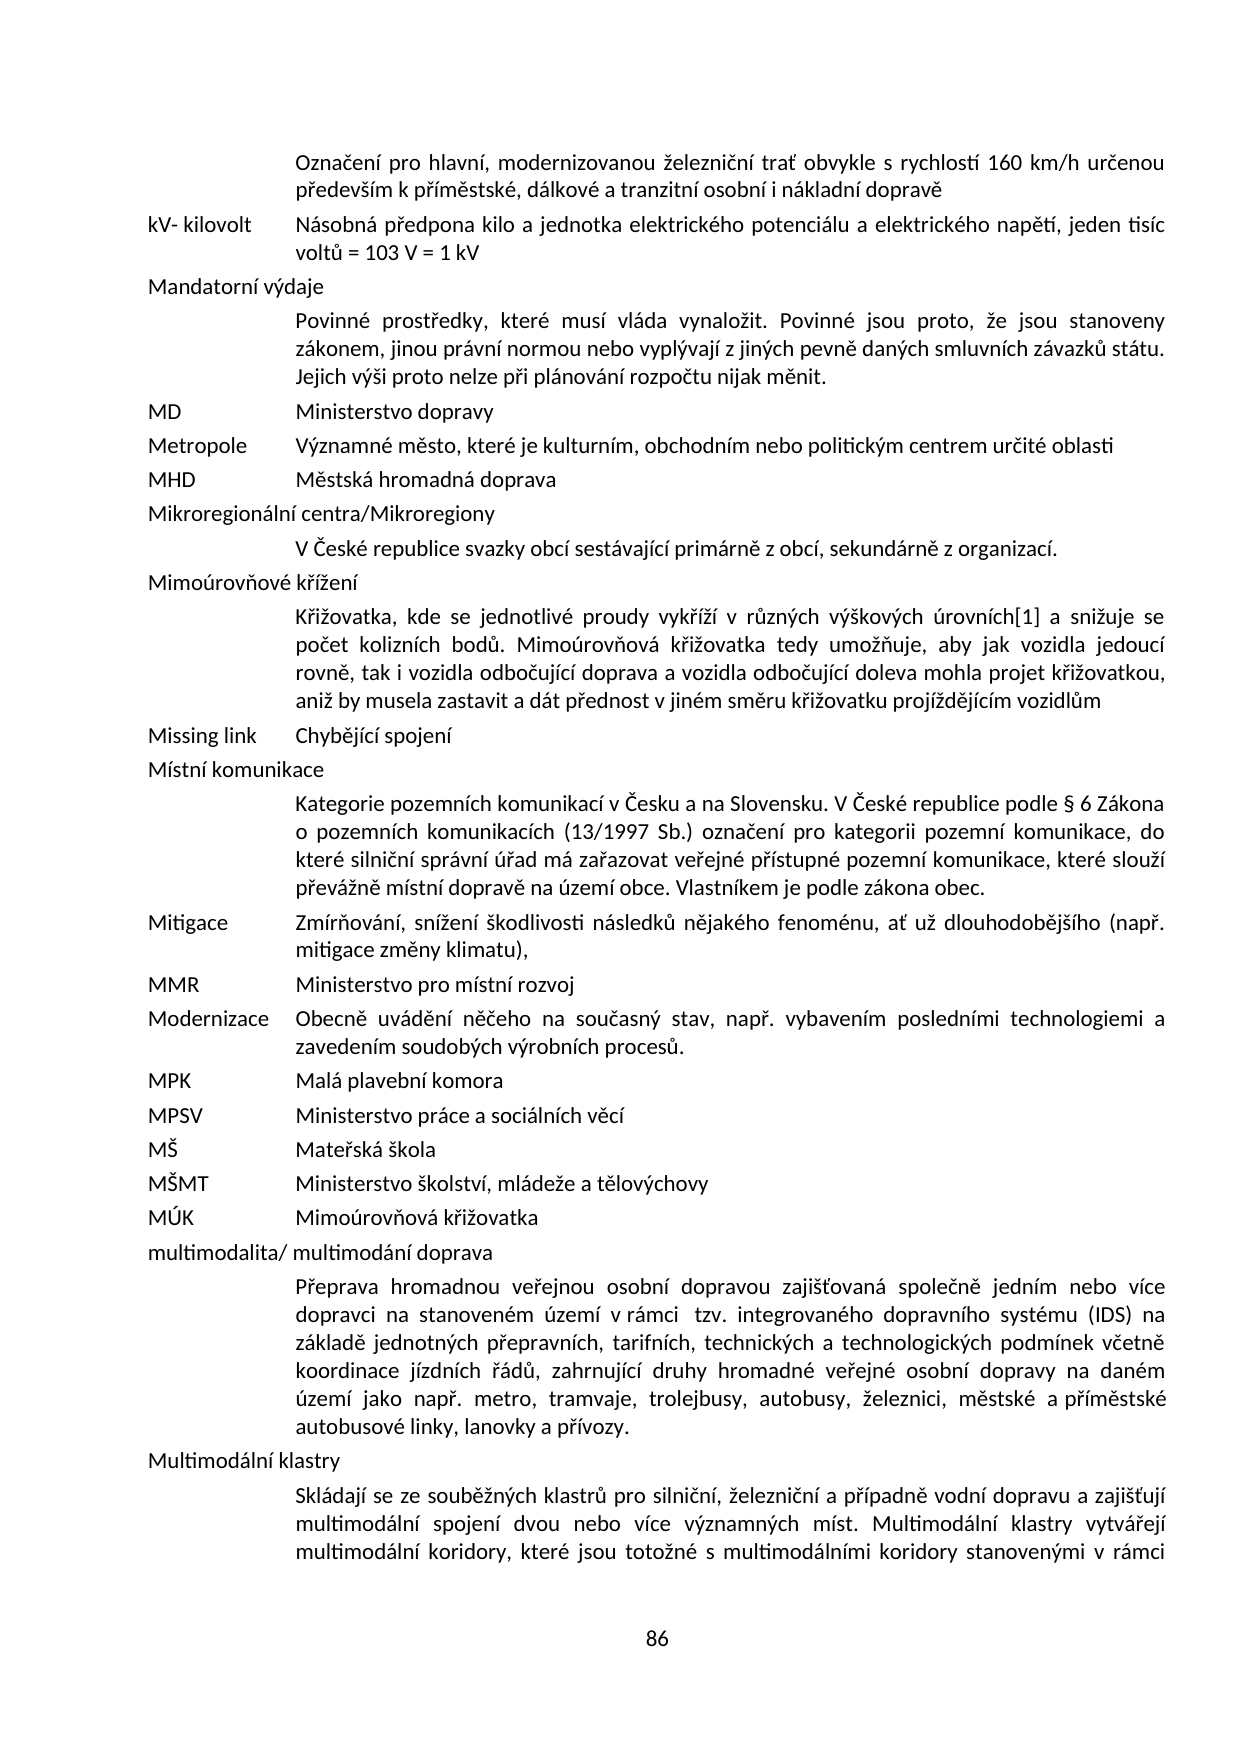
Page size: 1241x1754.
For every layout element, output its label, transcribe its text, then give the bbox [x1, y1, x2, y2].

text Křižovatka, kde se jednotlivé proudy vykříží v různých výškových úrovních[1] a snižuje se počet kolizních bodů. Mimoúrovňová křižovatka tedy umožňuje, aby jak vozidla jedoucí rovně, tak i vozidla odbočující doprava a vozidla odbočující doleva mohla projet křižovatkou, aniž by musela zastavit a dát přednost v jiném směru křižovatku projíždějícím vozidlům [295, 602, 1167, 714]
text V České republice svazky obcí sestávající primárně z obcí, sekundárně z organizací. [295, 534, 1167, 562]
text Místní komunikace [148, 755, 1167, 783]
text Mikroregionální centra/Mikroregiony [148, 499, 1167, 528]
text Mimoúrovňové křížení [148, 568, 1167, 596]
text MHD Městská hromadná doprava [148, 465, 1167, 493]
text MPK Malá plavební komora [148, 1066, 1167, 1094]
text Povinné prostředky, které musí vláda vynaložit. Povinné jsou proto, že jsou stanoveny zákonem, jinou právní normou nebo vyplývají z jiných pevně daných smluvních závazků státu. Jejich výši proto nelze při plánování rozpočtu nijak měnit. [295, 306, 1167, 391]
text kV- kilovolt Násobná předpona kilo a jednotka elektrického potenciálu a elektrického napětí, jeden tisíc voltů = 103 V = 1 kV [148, 210, 1167, 266]
text Mitigace Zmírňování, snížení škodlivosti následků nějakého fenoménu, ať už dlouhodobějšího (např. mitigace změny klimatu), [148, 908, 1167, 964]
text Metropole Významné město, které je kulturním, obchodním nebo politickým centrem určité oblasti [148, 431, 1167, 459]
text Mandatorní výdaje [148, 272, 1167, 300]
text Missing link Chybějící spojení [148, 721, 1167, 749]
text Multimodální klastry [148, 1446, 1167, 1474]
text multimodalita/ multimodání doprava [148, 1238, 1167, 1266]
text Modernizace Obecně uvádění něčeho na současný stav, např. vybavením posledními technologiemi a zavedením soudobých výrobních procesů. [148, 1004, 1167, 1060]
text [295, 1481, 1167, 1565]
text MŠ Mateřská škola [148, 1135, 1167, 1163]
text MMR Ministerstvo pro místní rozvoj [148, 970, 1167, 998]
text MD Ministerstvo dopravy [148, 397, 1167, 425]
text MPSV Ministerstvo práce a sociálních věcí [148, 1101, 1167, 1129]
text MŠMT Ministerstvo školství, mládeže a tělovýchovy [148, 1169, 1167, 1197]
text MÚK Mimoúrovňová křižovatka [148, 1203, 1167, 1232]
text Přeprava hromadnou veřejnou osobní dopravou zajišťovaná společně jedním nebo více dopravci na stanoveném území v rámci tzv. integrovaného dopravního systému (IDS) na základě jednotných přepravních, tarifních, technických a technologických podmínek včetně koordinace jízdních řádů, zahrnující druhy hromadné veřejné osobní dopravy na daném území jako např. metro, tramvaje, trolejbusy, autobusy, železnici, městské a příměstské autobusové linky, lanovky a přívozy. [295, 1272, 1167, 1440]
text Označení pro hlavní, modernizovanou železniční trať obvykle s rychlostí 160 km/h určenou především k příměstské, dálkové a tranzitní osobní i nákladní dopravě [295, 148, 1167, 204]
text Kategorie pozemních komunikací v Česku a na Slovensku. V České republice podle § 6 Zákona o pozemních komunikacích (13/1997 Sb.) označení pro kategorii pozemní komunikace, do které silniční správní úřad má zařazovat veřejné přístupné pozemní komunikace, které slouží převážně místní dopravě na území obce. Vlastníkem je podle zákona obec. [295, 789, 1167, 901]
